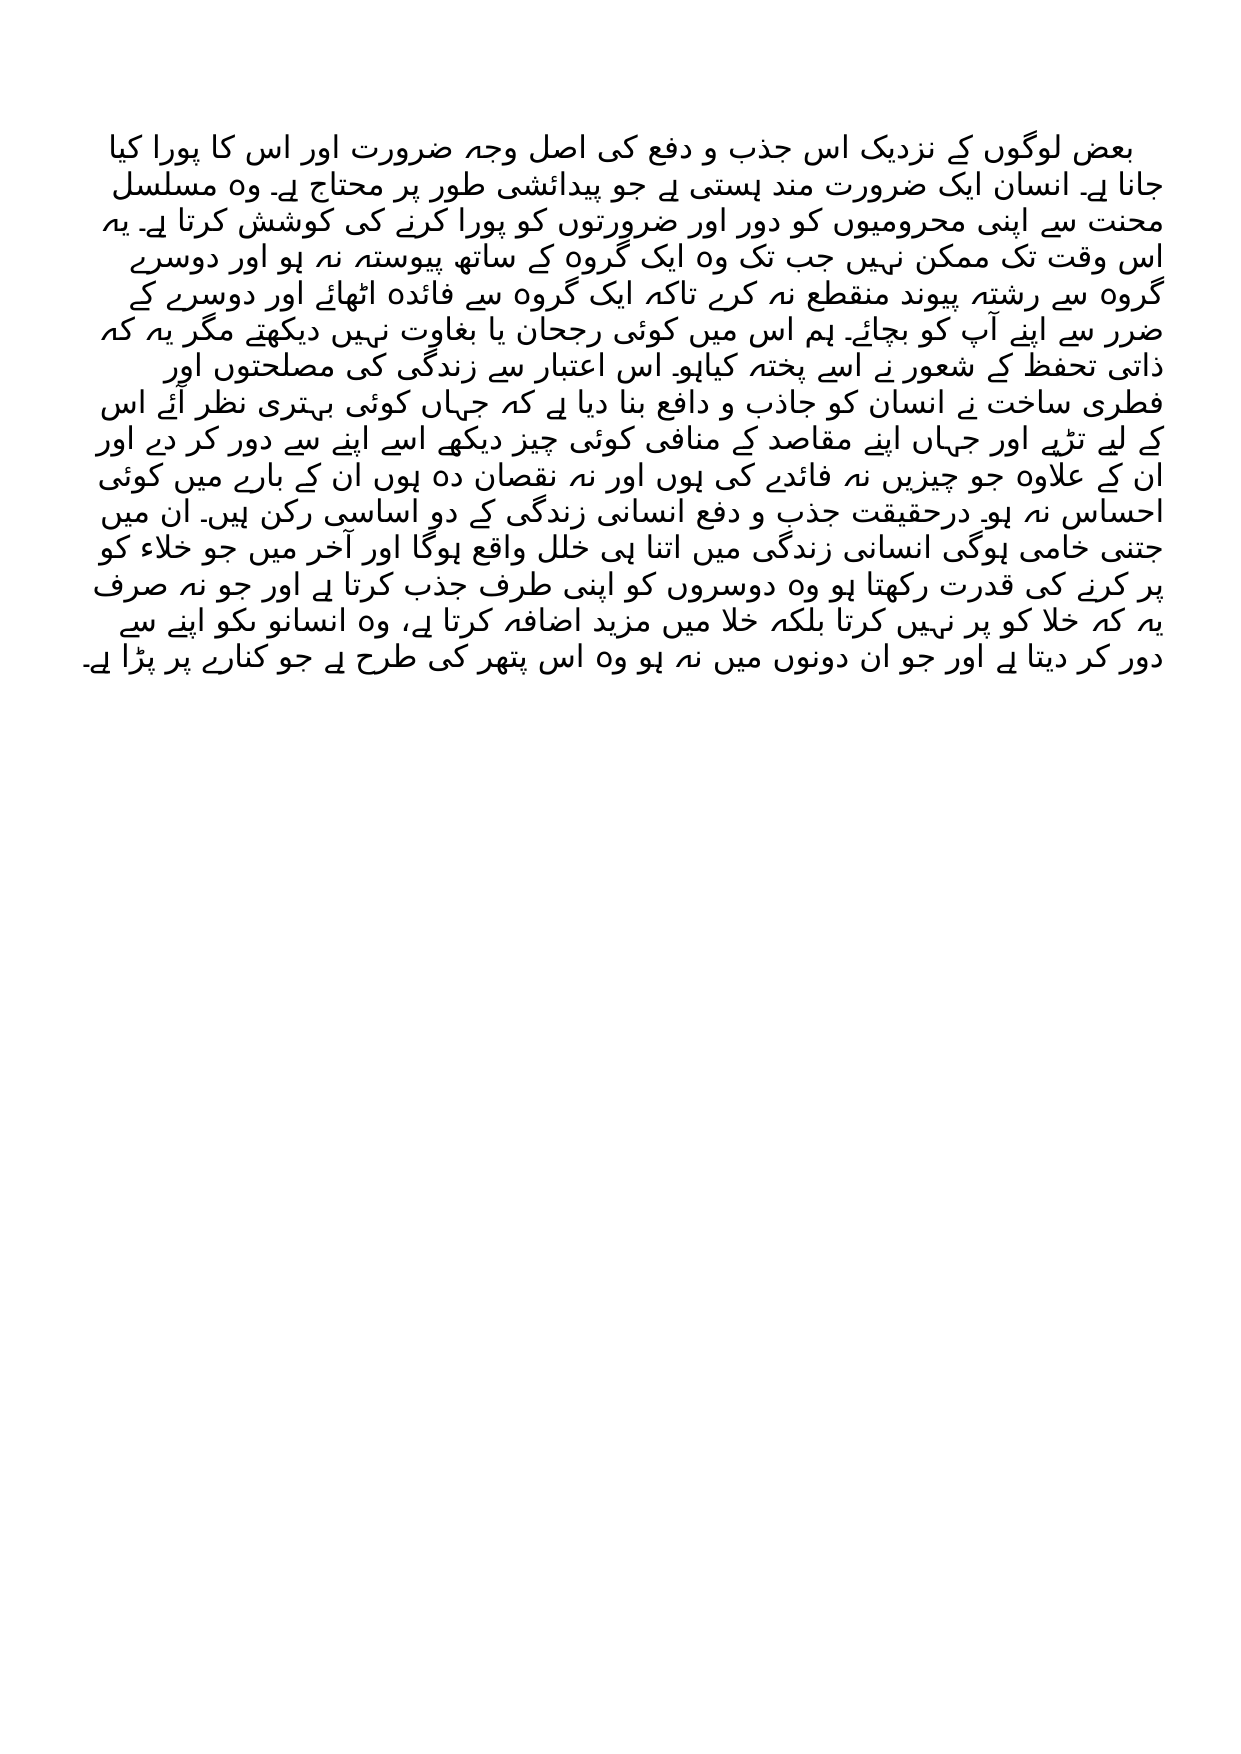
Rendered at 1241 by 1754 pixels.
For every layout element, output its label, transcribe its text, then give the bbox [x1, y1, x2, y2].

text بعض لوگوں کے نزدیک اس جذب و دفع کی اصل وجہ ضرورت اور اس کا پورا کیا جانا ہے۔ انسان ایک ضرورت مند ہستی ہے جو پیدائشی طور پر محتاج ہے۔ وہ مسلسل محنت سے اپنی محرومیوں کو دور اور ضرورتوں کو پورا کرنے کی کوشش کرتا ہے۔ یہ اس وقت تک ممکن نہیں جب تک وہ ایک گروہ کے ساتھ پیوستہ نہ ہو اور دوسرے گروہ سے رشتہ پیوند منقطع نہ کرے تاکہ ایک گروہ سے فائدہ اٹھائے اور دوسرے کے ضرر سے اپنے آپ کو بچائے۔ ہم اس میں کوئی رجحان یا بغاوت نہیں دیکھتے مگر یہ کہ ذاتی تحفظ کے شعور نے اسے پختہ کیاہو۔ اس اعتبار سے زندگی کی مصلحتوں اور فطری ساخت نے انسان کو جاذب و دافع بنا دیا ہے کہ جہاں کوئی بہتری نظر آئے اس کے لیے تڑپے اور جہاں اپنے مقاصد کے منافی کوئی چیز دیکھے اسے اپنے سے دور کر دے اور ان کے علاوہ جو چیزیں نہ فائدے کی ہوں اور نہ نقصان دہ ہوں ان کے بارے میں کوئی احساس نہ ہو۔ درحقیقت جذب و دفع انسانی زندگی کے دو اساسی رکن ہیں۔ ان میں جتنی خامی ہوگی انسانی زندگی میں اتنا ہی خلل واقع ہوگا اور آخر میں جو خلاء کو پر کرنے کی قدرت رکھتا ہو وہ دوسروں کو اپنی طرف جذب کرتا ہے اور جو نہ صرف یہ کہ خلا کو پر نہیں کرتا بلکہ خلا میں مزید اضافہ کرتا ہے، وہ انسانو ںکو اپنے سے دور کر دیتا ہے اور جو ان دونوں میں نہ ہو وہ اس پتھر کی طرح ہے جو کنارے پر پڑا ہے۔ [75, 130, 1165, 675]
